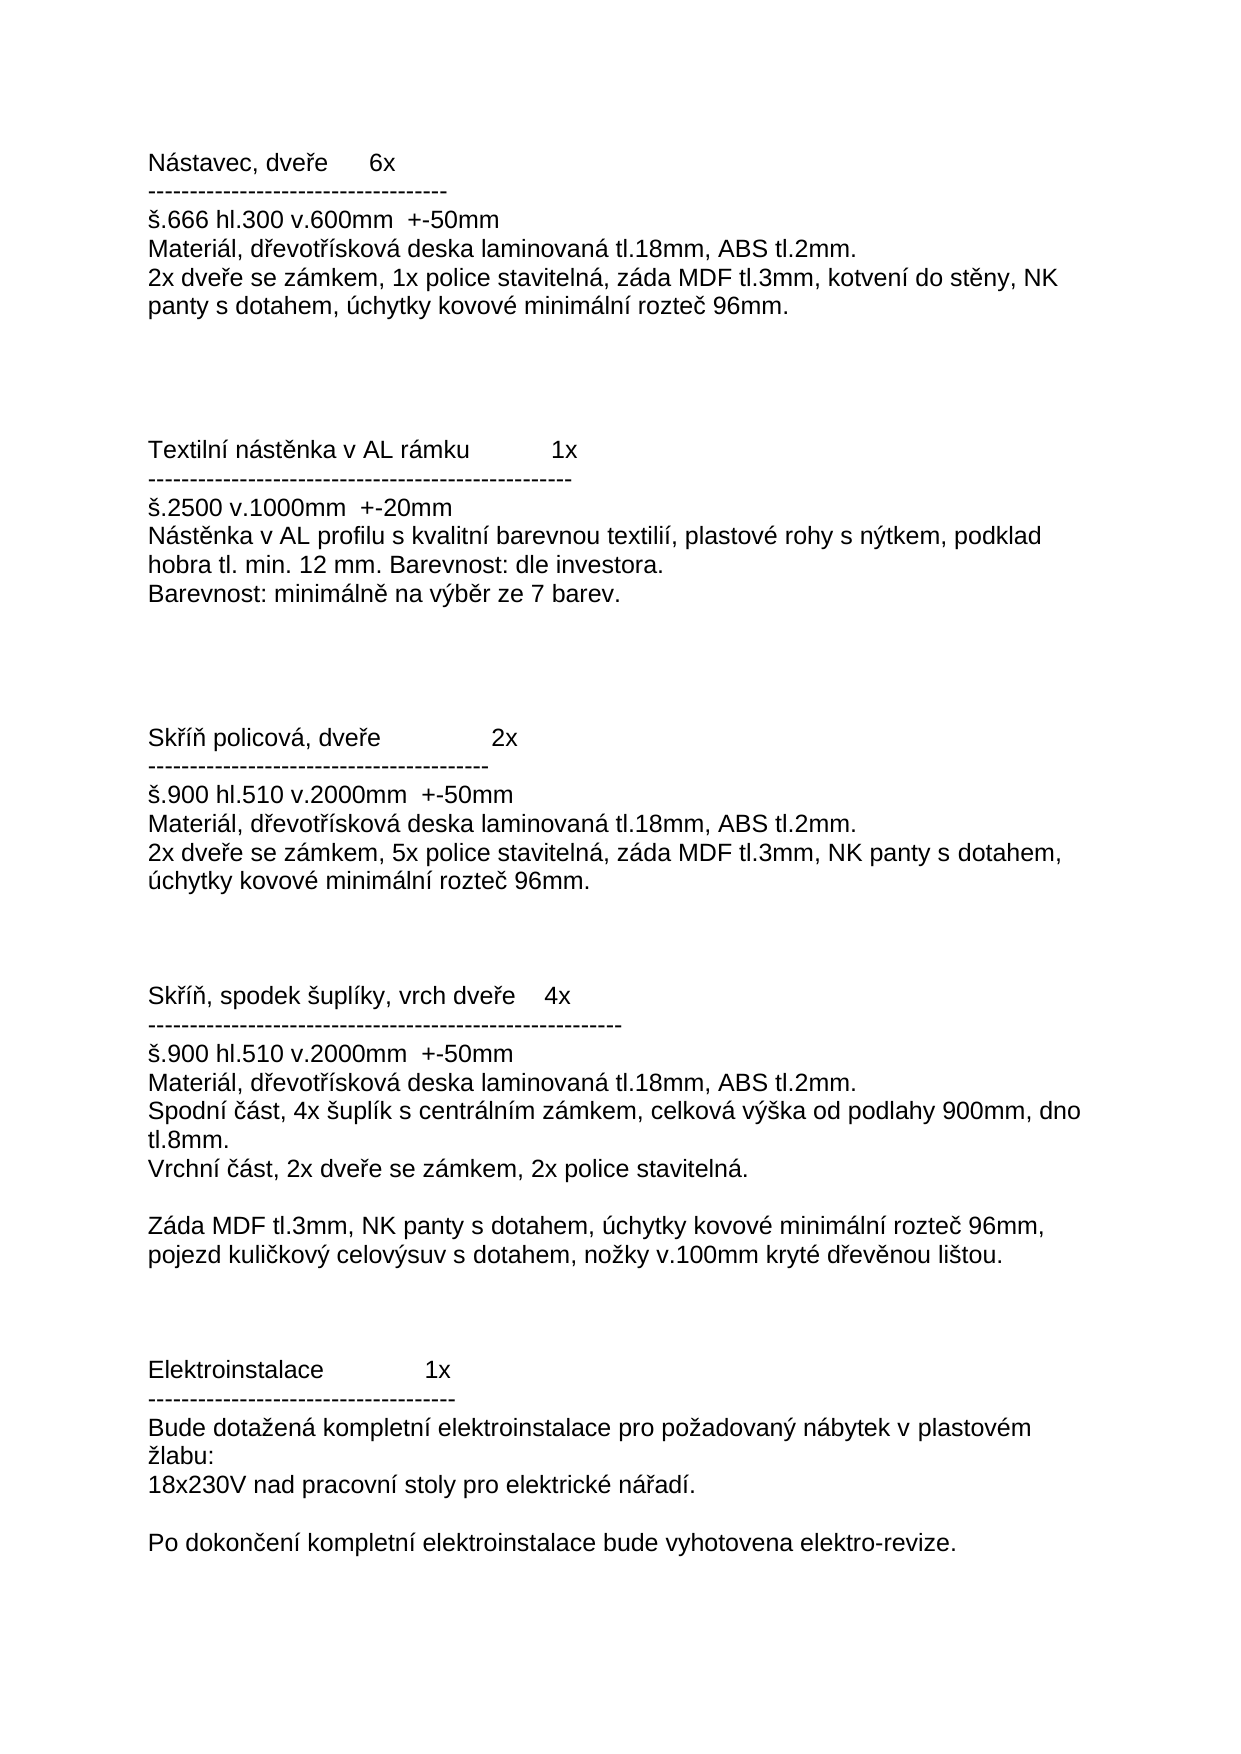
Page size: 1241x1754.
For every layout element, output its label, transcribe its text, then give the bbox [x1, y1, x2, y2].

text Vrchní část, 2x dveře se zámkem, 2x police stavitelná. [148, 1154, 1093, 1183]
text Materiál, dřevotřísková deska laminovaná tl.18mm, ABS tl.2mm. [148, 1068, 1093, 1096]
text 18x230V nad pracovní stoly pro elektrické nářadí. [148, 1470, 1093, 1499]
text Nástavec, dveře 6x ------------------------------------ š.666 hl.300 v.600mm +-50mm [148, 148, 1093, 234]
text Elektroinstalace 1x ------------------------------------- Bude dotažená kompletní elektroinstalace pro požadovaný nábytek v plastovém žlabu: [148, 1355, 1093, 1470]
text Spodní část, 4x šuplík s centrálním zámkem, celková výška od podlahy 900mm, dno tl.8mm. [148, 1096, 1093, 1154]
text Nástěnka v AL profilu s kvalitní barevnou textilií, plastové rohy s nýtkem, podklad hobra tl. min. 12 mm. Barevnost: dle investora. [148, 521, 1093, 579]
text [148, 234, 1093, 263]
text Skříň, spodek šuplíky, vrch dveře 4x --------------------------------------------------------- š.900 hl.510 v.2000mm +-50mm [148, 981, 1093, 1068]
text Barevnost: minimálně na výběr ze 7 barev. [148, 579, 1093, 608]
text Po dokončení kompletní elektroinstalace bude vyhotovena elektro-revize. [148, 1528, 1093, 1556]
text 2x dveře se zámkem, 5x police stavitelná, záda MDF tl.3mm, NK panty s dotahem, úchytky kovové minimální rozteč 96mm. [148, 838, 1093, 895]
text Záda MDF tl.3mm, NK panty s dotahem, úchytky kovové minimální rozteč 96mm, pojezd kuličkový celovýsuv s dotahem, nožky v.100mm kryté dřevěnou lištou. [148, 1211, 1093, 1269]
text 2x dveře se zámkem, 1x police stavitelná, záda MDF tl.3mm, kotvení do stěny, NK panty s dotahem, úchytky kovové minimální rozteč 96mm. [148, 263, 1093, 320]
text Textilní nástěnka v AL rámku 1x --------------------------------------------------- š.2500 v.1000mm +-20mm [148, 435, 1093, 521]
text Skříň policová, dveře 2x ----------------------------------------- š.900 hl.510 v.2000mm +-50mm [148, 723, 1093, 809]
text Materiál, dřevotřísková deska laminovaná tl.18mm, ABS tl.2mm. [148, 809, 1093, 838]
